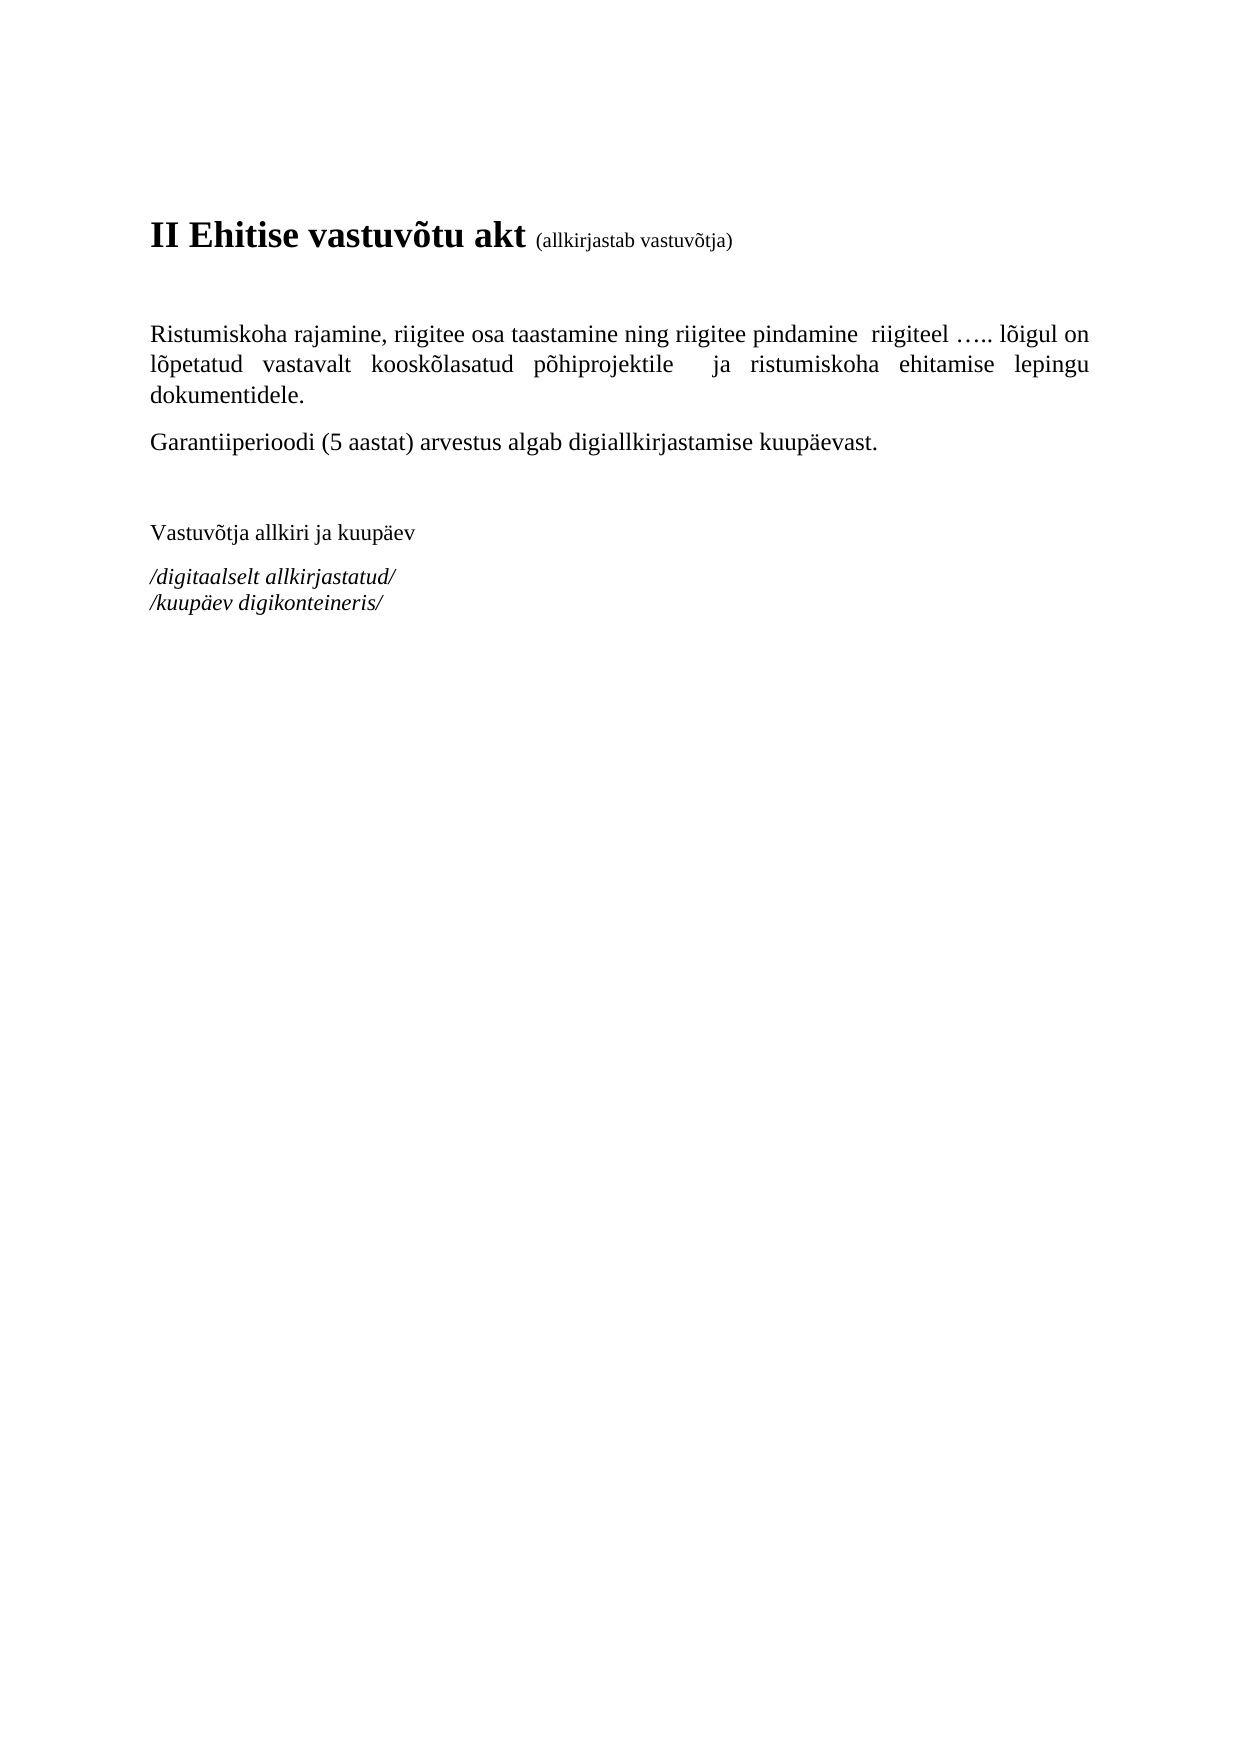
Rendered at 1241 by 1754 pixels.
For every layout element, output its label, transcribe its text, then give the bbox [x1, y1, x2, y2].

text /kuupäev digikonteineris/ [150, 589, 1090, 616]
text Ristumiskoha rajamine, riigitee osa taastamine ning riigitee pindamine riigiteel ….. lõigul on lõpetatud vastavalt kooskõlasatud põhiprojektile ja ristumiskoha ehitamise lepingu dokumentidele. [150, 319, 1090, 408]
text Garantiiperioodi (5 aastat) arvestus algab digiallkirjastamise kuupäevast. [150, 427, 1090, 456]
text II Ehitise vastuvõtu akt (allkirjastab vastuvõtja) [150, 213, 1090, 256]
text /digitaalselt allkirjastatud/ [150, 563, 1090, 589]
text Vastuvõtja allkiri ja kuupäev [150, 518, 1090, 545]
